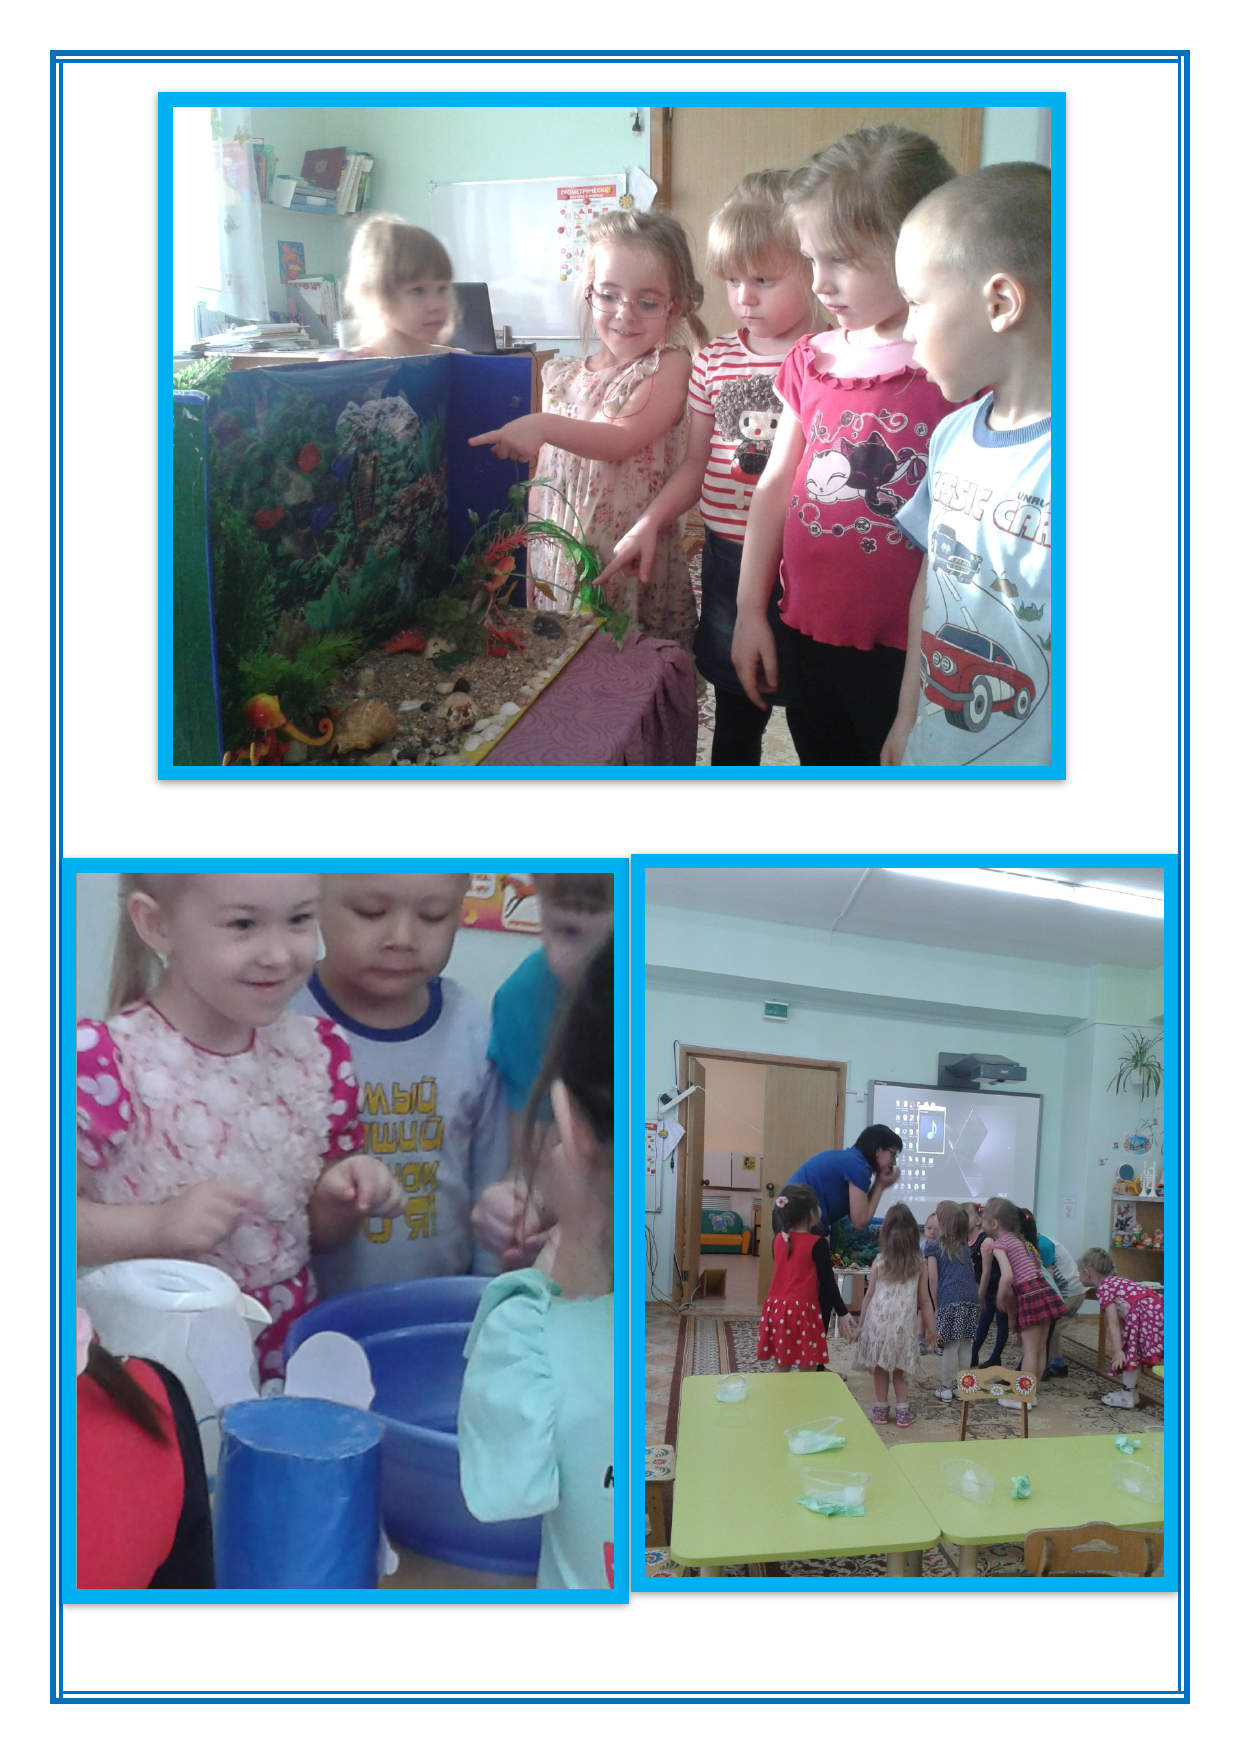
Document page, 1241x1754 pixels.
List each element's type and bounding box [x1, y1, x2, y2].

picture [77, 874, 613, 1588]
picture [646, 869, 1163, 1576]
picture [174, 108, 1050, 765]
